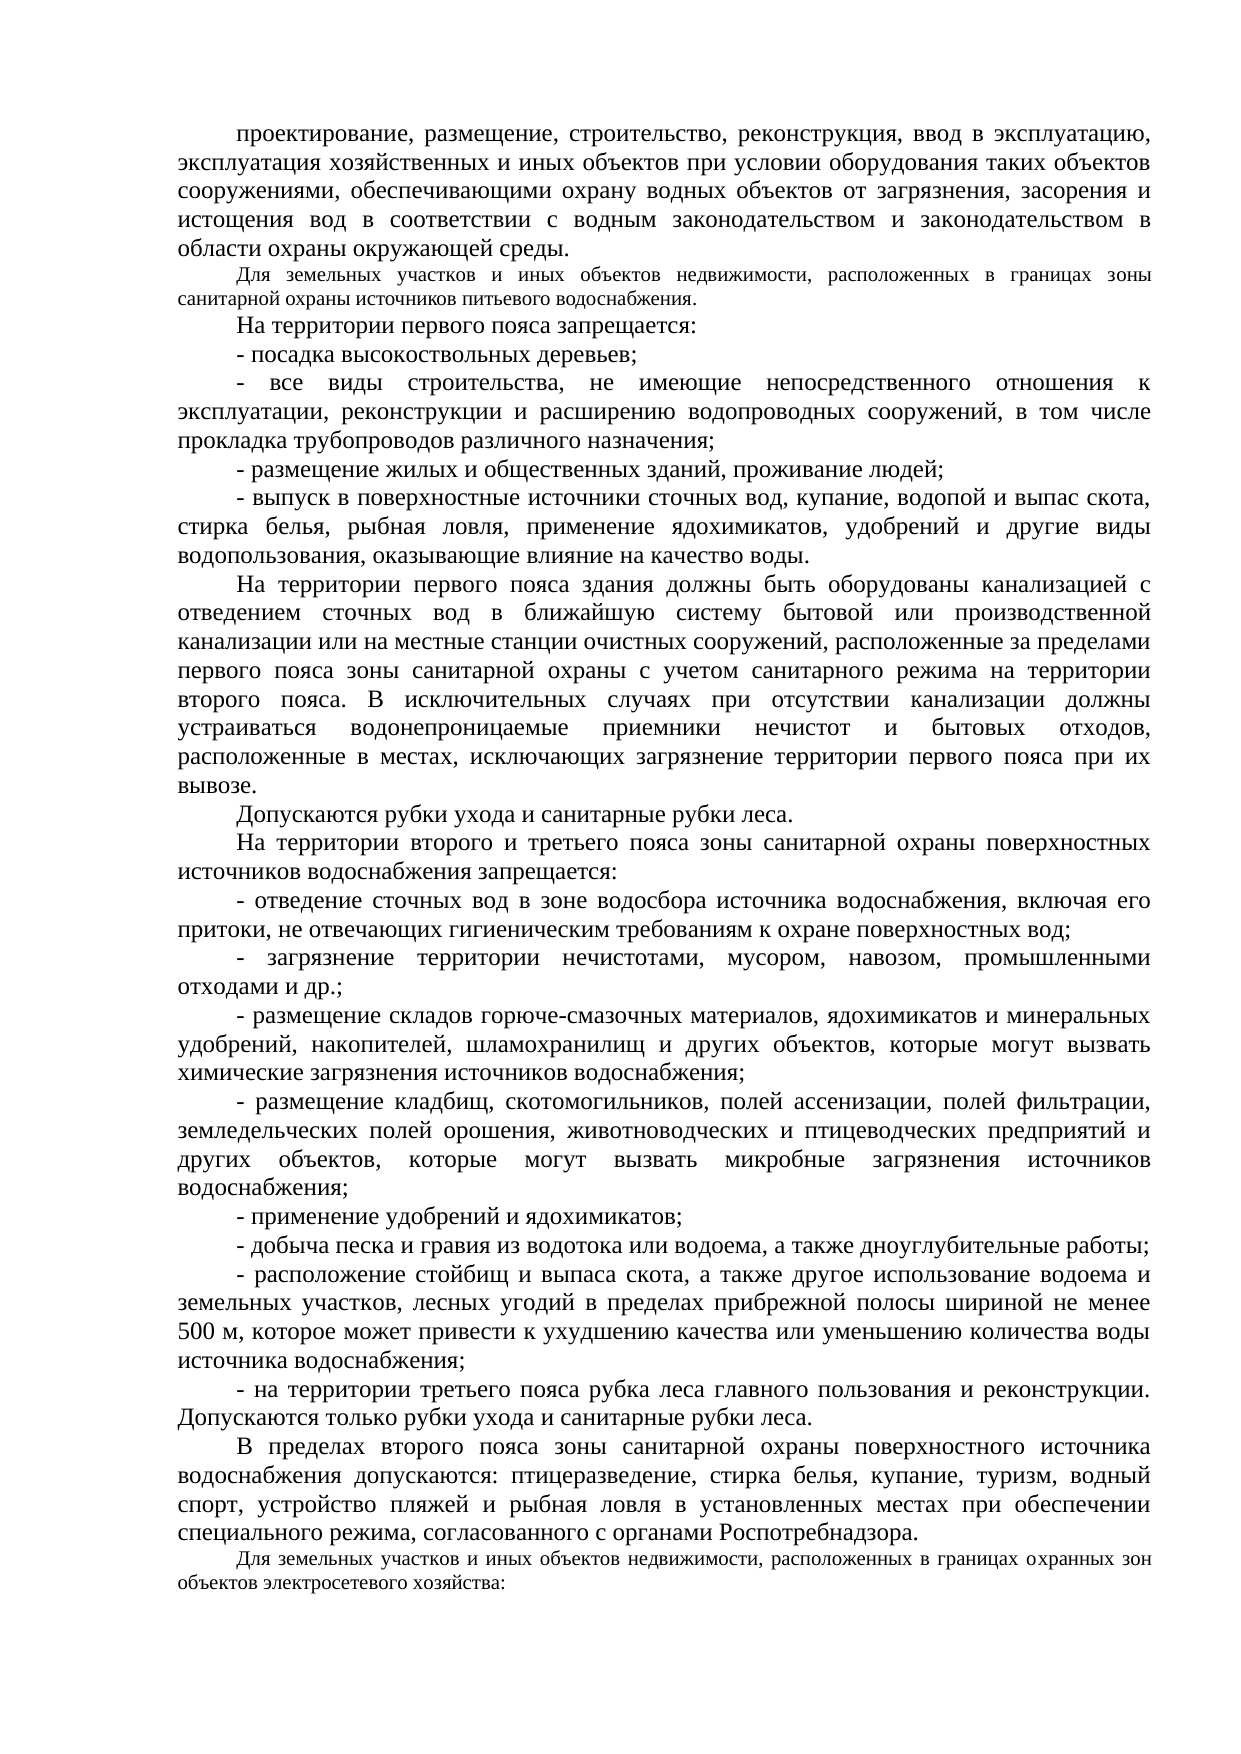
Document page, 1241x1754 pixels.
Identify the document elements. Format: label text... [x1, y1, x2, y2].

text - отведение сточных вод в зоне водосбора источника водоснабжения, включая его притоки, не отвечающих гигиеническим требованиям к охране поверхностных вод; [177, 885, 1152, 942]
text проектирование, размещение, строительство, реконструкция, ввод в эксплуатацию, эксплуатация хозяйственных и иных объектов при условии оборудования таких объектов сооружениями, обеспечивающими охрану водных объектов от загрязнения, засорения и истощения вод в соответствии с водным законодательством и законодательством в области охраны окружающей среды. [177, 118, 1152, 262]
text В пределах второго пояса зоны санитарной охраны поверхностного источника водоснабжения допускаются: птицеразведение, стирка белья, купание, туризм, водный спорт, устройство пляжей и рыбная ловля в установленных местах при обеспечении специального режима, согласованного с органами Роспотребнадзора. [177, 1431, 1152, 1546]
text - добыча песка и гравия из водотока или водоема, а также дноуглубительные работы; [177, 1230, 1152, 1259]
text - загрязнение территории нечистотами, мусором, навозом, промышленными отходами и др.; [177, 942, 1152, 1000]
text На территории первого пояса запрещается: [177, 310, 1152, 339]
text На территории первого пояса здания должны быть оборудованы канализацией с отведением сточных вод в ближайшую систему бытовой или производственной канализации или на местные станции очистных сооружений, расположенные за пределами первого пояса зоны санитарной охраны с учетом санитарного режима на территории второго пояса. В исключительных случаях при отсутствии канализации должны устраиваться водонепроницаемые приемники нечистот и бытовых отходов, расположенные в местах, исключающих загрязнение территории первого пояса при их вывозе. [177, 569, 1152, 799]
text Допускаются рубки ухода и санитарные рубки леса. [177, 799, 1152, 827]
text - размещение жилых и общественных зданий, проживание людей; [177, 454, 1152, 482]
text - размещение складов горюче-смазочных материалов, ядохимикатов и минеральных удобрений, накопителей, шламохранилищ и других объектов, которые могут вызвать химические загрязнения источников водоснабжения; [177, 1000, 1152, 1086]
text Для земельных участков и иных объектов недвижимости, расположенных в границах зоны санитарной охраны источников питьевого водоснабжения. [177, 262, 1152, 310]
text - размещение кладбищ, скотомогильников, полей ассенизации, полей фильтрации, земледельческих полей орошения, животноводческих и птицеводческих предприятий и других объектов, которые могут вызвать микробные загрязнения источников водоснабжения; [177, 1086, 1152, 1201]
text На территории второго и третьего пояса зоны санитарной охраны поверхностных источников водоснабжения запрещается: [177, 827, 1152, 885]
text Для земельных участков и иных объектов недвижимости, расположенных в границах охранных зон объектов электросетевого хозяйства: [177, 1546, 1152, 1594]
text - посадка высокоствольных деревьев; [177, 339, 1152, 367]
text - применение удобрений и ядохимикатов; [177, 1201, 1152, 1230]
text - все виды строительства, не имеющие непосредственного отношения к эксплуатации, реконструкции и расширению водопроводных сооружений, в том числе прокладка трубопроводов различного назначения; [177, 367, 1152, 454]
text - на территории третьего пояса рубка леса главного пользования и реконструкции. Допускаются только рубки ухода и санитарные рубки леса. [177, 1374, 1152, 1431]
text - выпуск в поверхностные источники сточных вод, купание, водопой и выпас скота, стирка белья, рыбная ловля, применение ядохимикатов, удобрений и другие виды водопользования, оказывающие влияние на качество воды. [177, 482, 1152, 569]
text - расположение стойбищ и выпаса скота, а также другое использование водоема и земельных участков, лесных угодий в пределах прибрежной полосы шириной не менее , которое может привести к ухудшению качества или уменьшению количества воды источника водоснабжения; [177, 1259, 1152, 1374]
